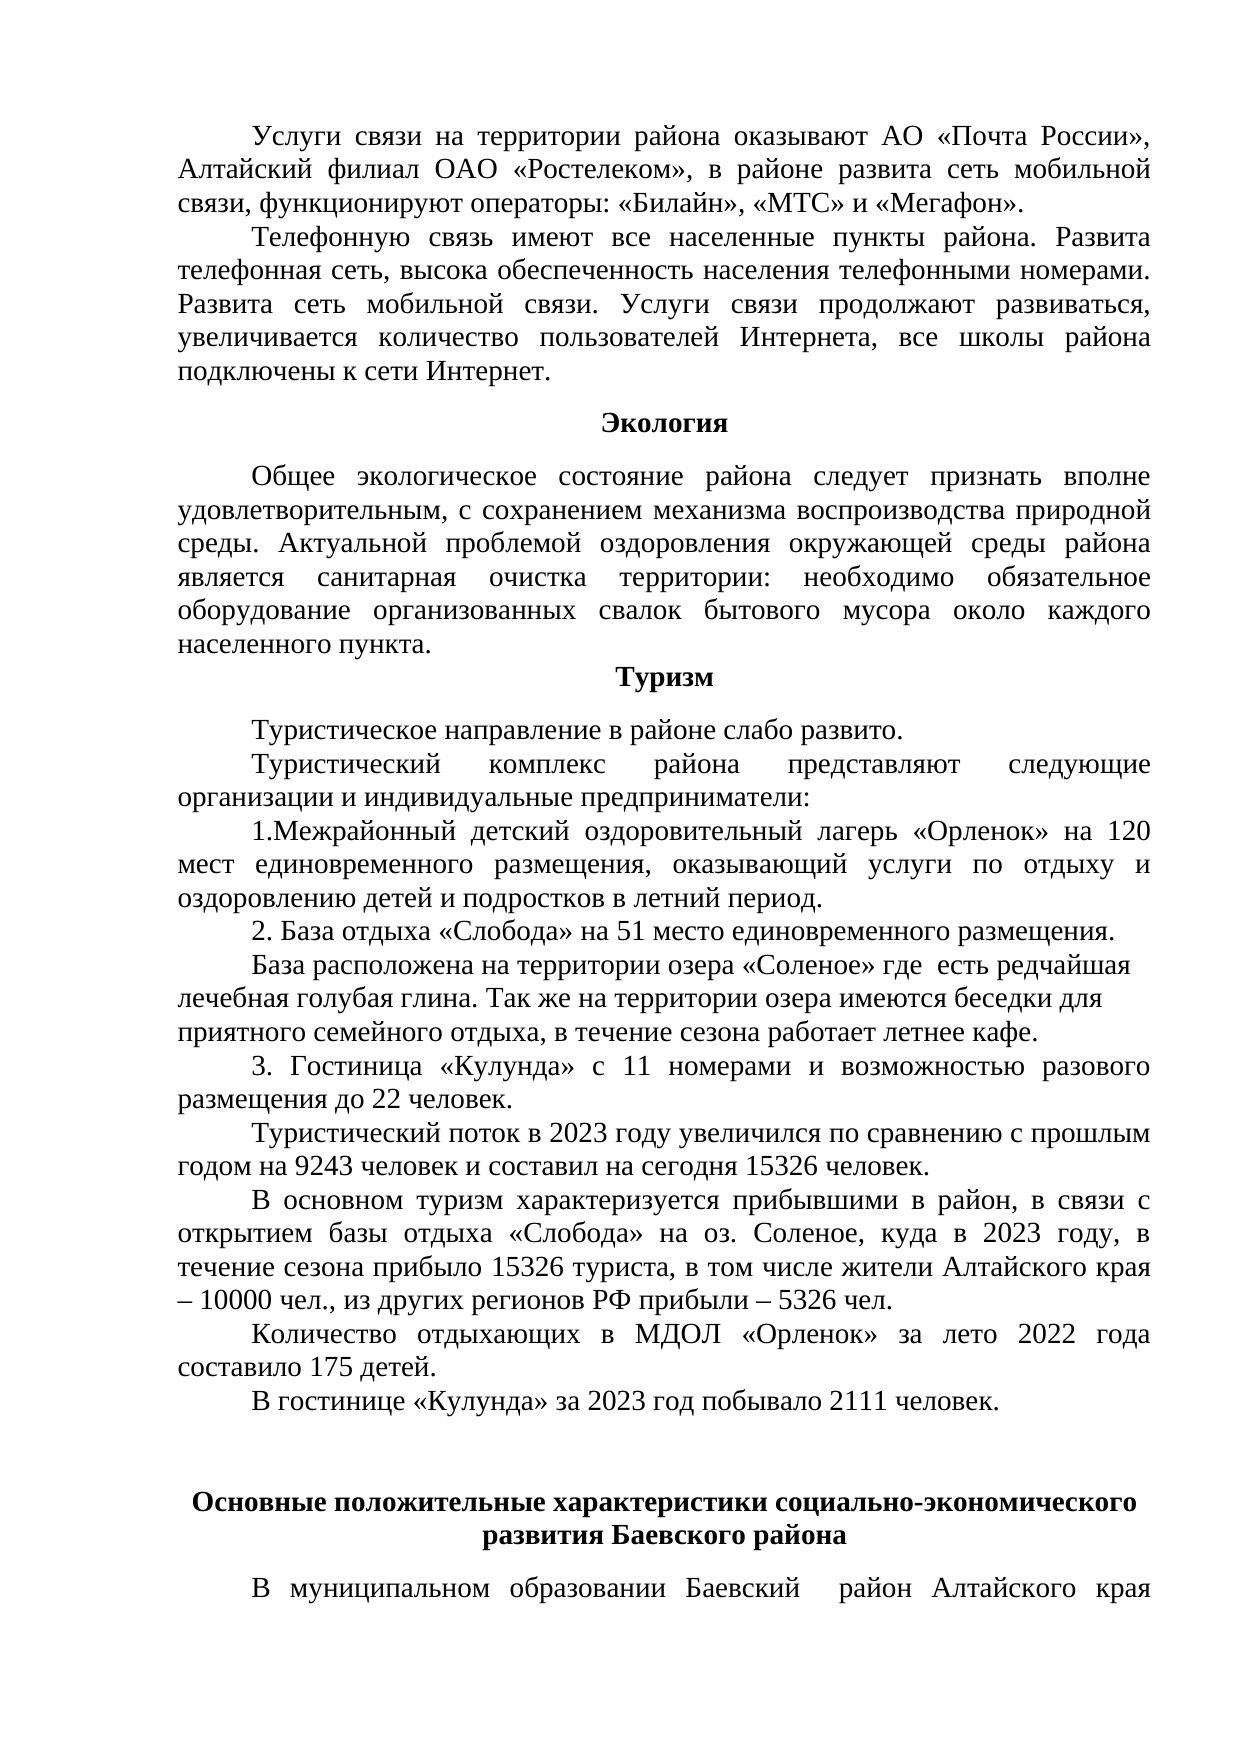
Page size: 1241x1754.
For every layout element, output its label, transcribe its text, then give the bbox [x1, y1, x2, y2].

text Экология [177, 406, 1152, 439]
text Туризм [177, 659, 1152, 693]
text Общее экологическое состояние района следует признать вполне удовлетворительным, с сохранением механизма воспроизводства природной среды. Актуальной проблемой оздоровления окружающей среды района является санитарная очистка территории: необходимо обязательное оборудование организованных свалок бытового мусора около каждого населенного пункта. [177, 458, 1152, 659]
text 1.Межрайонный детский оздоровительный лагерь «Орленок» на 120 мест единовременного размещения, оказывающий услуги по отдыху и оздоровлению детей и подростков в летний период. [177, 813, 1152, 913]
text Туристическое направление в районе слабо развито. [177, 712, 1152, 746]
text Количество отдыхающих в МДОЛ «Орленок» за лето 2022 года составило 175 детей. [177, 1316, 1152, 1383]
text Туристический комплекс района представляют следующие организации и индивидуальные предприниматели: [177, 746, 1152, 813]
text В основном туризм характеризуется прибывшими в район, в связи с открытием базы отдыха «Слобода» на оз. Соленое, куда в 2023 году, в течение сезона прибыло 15326 туриста, в том числе жители Алтайского края – 10000 чел., из других регионов РФ прибыли – 5326 чел. [177, 1182, 1152, 1316]
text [177, 1570, 1152, 1603]
text В гостинице «Кулунда» за 2023 год побывало 2111 человек. [177, 1383, 1152, 1417]
text 3. Гостиница «Кулунда» с 11 номерами и возможностью разового размещения до 22 человек. [177, 1048, 1152, 1115]
text Услуги связи на территории района оказывают АО «Почта России», Алтайский филиал ОАО «Ростелеком», в районе развита сеть мобильной связи, функционируют операторы: «Билайн», «МТС» и «Мегафон». [177, 118, 1152, 219]
text Телефонную связь имеют все населенные пункты района. Развита телефонная сеть, высока обеспеченность населения телефонными номерами. Развита сеть мобильной связи. Услуги связи продолжают развиваться, увеличивается количество пользователей Интернета, все школы района подключены к сети Интернет. [177, 219, 1152, 386]
text База расположена на территории озера «Соленое» где есть редчайшая лечебная голубая глина. Так же на территории озера имеются беседки для приятного семейного отдыха, в течение сезона работает летнее кафе. [177, 947, 1152, 1048]
text Туристический поток в 2023 году увеличился по сравнению с прошлым годом на 9243 человек и составил на сегодня 15326 человек. [177, 1115, 1152, 1182]
text Основные положительные характеристики социально-экономического развития Баевского района [177, 1484, 1152, 1551]
text 2. База отдыха «Слобода» на 51 место единовременного размещения. [177, 913, 1152, 947]
